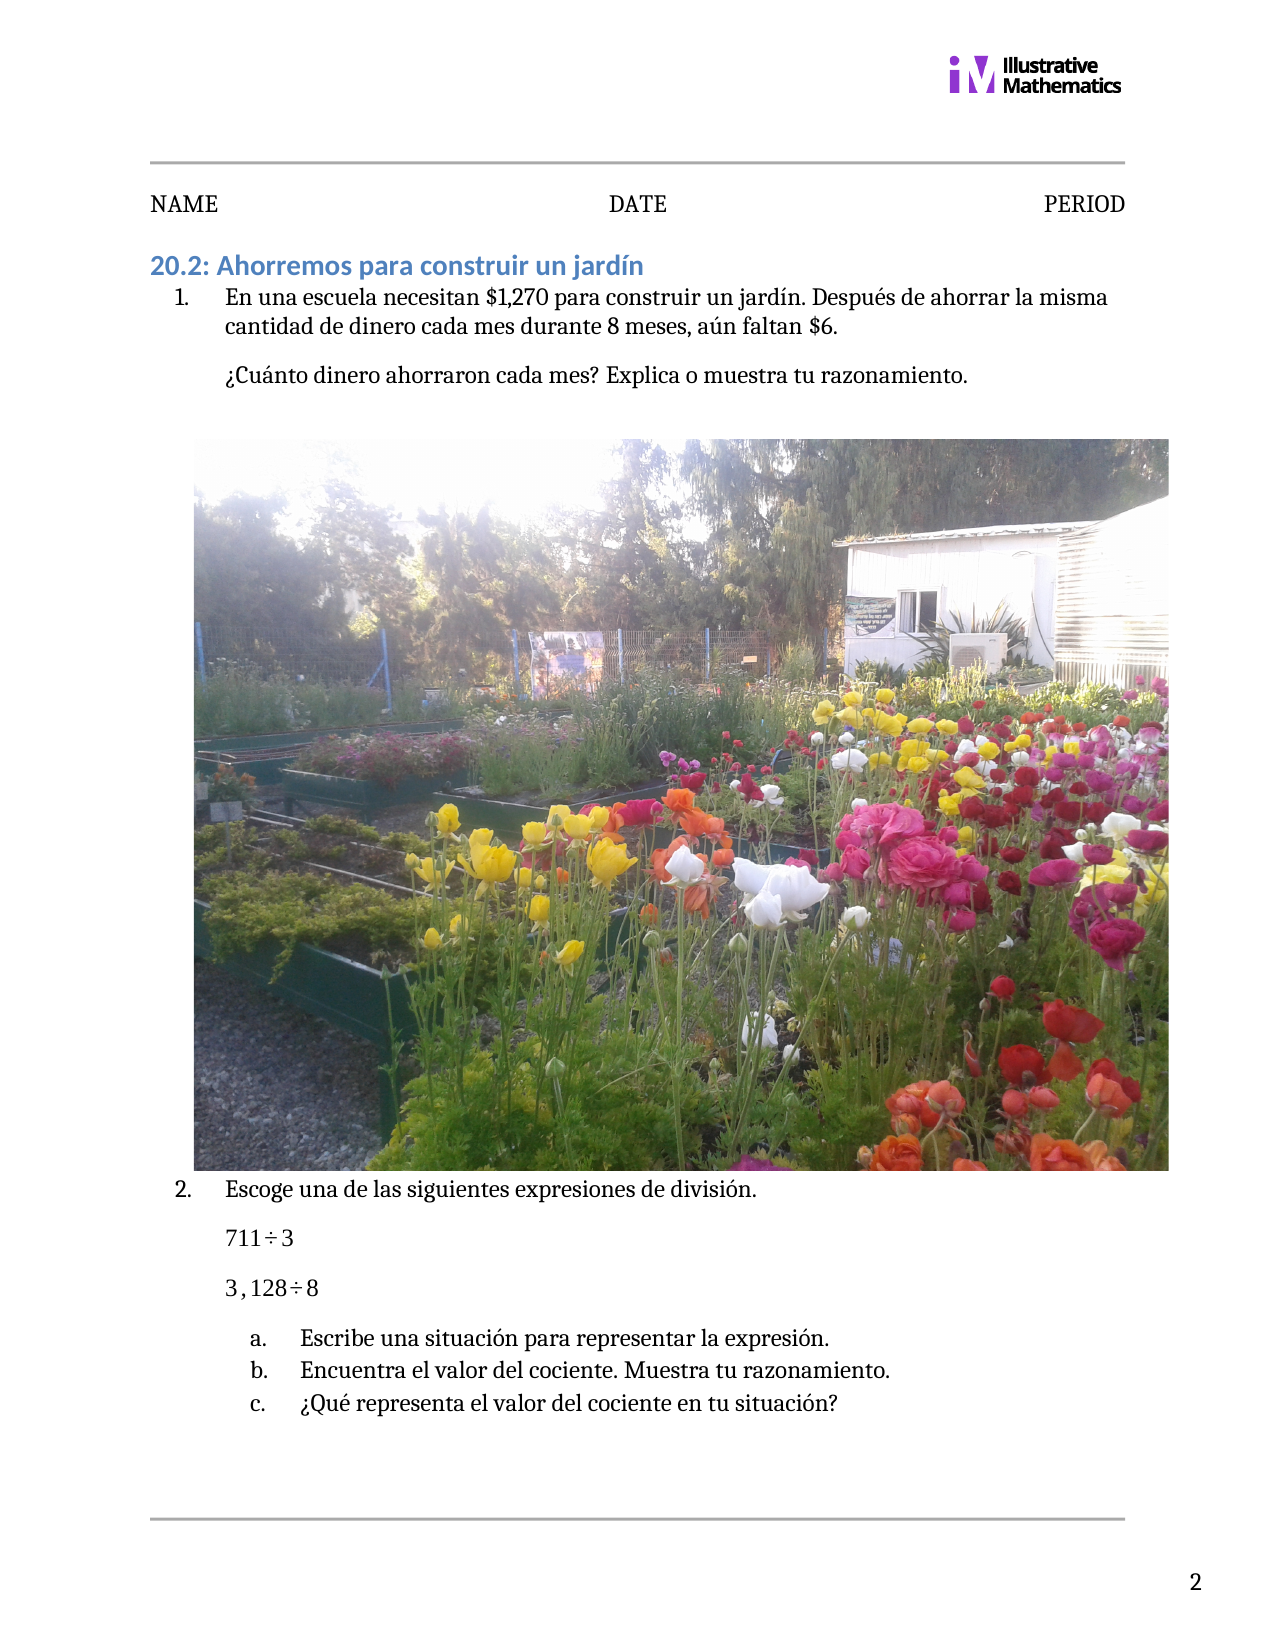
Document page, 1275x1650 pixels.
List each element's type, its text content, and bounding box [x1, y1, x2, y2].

list ¿Cuánto dinero ahorraron cada mes? Explica o muestra tu razonamiento. [175, 361, 1125, 390]
picture [949, 55, 1121, 93]
list ¿Qué representa el valor del cociente en tu situación? [250, 1388, 1125, 1417]
list En una escuela necesitan $1,270 para construir un jardín. Después de ahorrar la misma cantidad de dinero cada mes durante 8 meses, aún faltan $6. [175, 283, 1125, 341]
subtitle 20.2: Ahorremos para construir un jardín [150, 247, 1125, 283]
list Escoge una de las siguientes expresiones de división. [175, 1175, 1125, 1203]
list Encuentra el valor del cociente. Muestra tu razonamiento. [250, 1356, 1125, 1385]
list Escribe una situación para representar la expresión. [250, 1323, 1125, 1352]
picture [193, 439, 1169, 1171]
